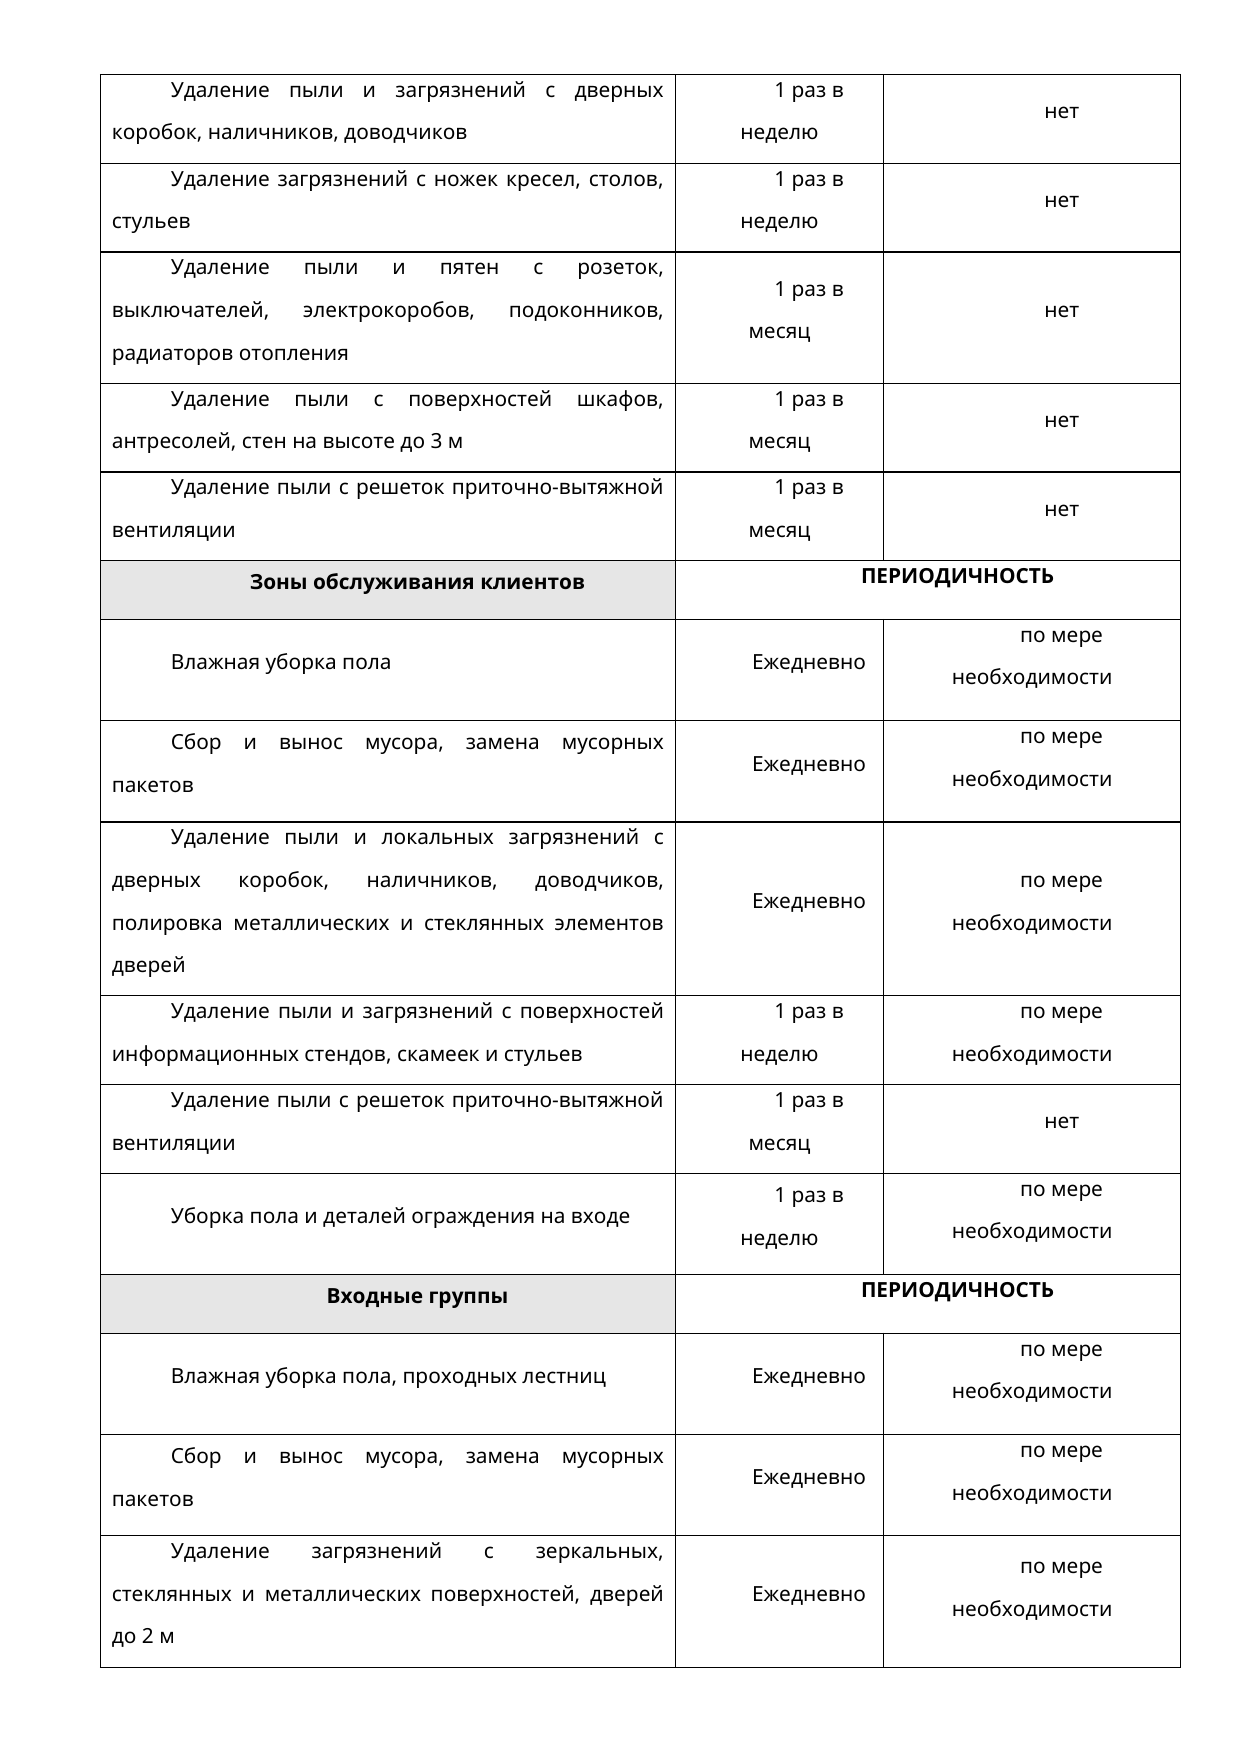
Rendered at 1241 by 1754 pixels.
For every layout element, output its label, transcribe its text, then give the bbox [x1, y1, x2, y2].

table_cell 1 раз в месяц [676, 253, 883, 383]
table_cell 1 раз в месяц [676, 473, 883, 560]
table_cell 1 раз в неделю [676, 75, 883, 163]
table_cell по мере необходимости [884, 823, 1180, 995]
table_cell Ежедневно [676, 1334, 883, 1434]
table_cell Уборка пола и деталей ограждения на входе [101, 1174, 675, 1274]
table_cell Удаление пыли с решеток приточно-вытяжной вентиляции [101, 473, 675, 560]
table_cell Ежедневно [676, 620, 883, 720]
table_cell Влажная уборка пола [101, 620, 675, 720]
table_cell Входные группы [101, 1275, 675, 1333]
table_cell Удаление загрязнений с зеркальных, стеклянных и металлических поверхностей, дверей до 2 м [101, 1536, 675, 1667]
table_cell по мере необходимости [884, 1334, 1180, 1434]
table_cell Ежедневно [676, 1435, 883, 1535]
table_cell 1 раз в неделю [676, 1174, 883, 1274]
table_cell нет [884, 1085, 1180, 1173]
table_cell по мере необходимости [884, 620, 1180, 720]
table_cell 1 раз в месяц [676, 384, 883, 471]
table_cell нет [884, 384, 1180, 471]
table_cell Удаление загрязнений с ножек кресел, столов, стульев [101, 164, 675, 251]
table_cell Удаление пыли и пятен с розеток, выключателей, электрокоробов, подоконников, радиаторов отопления [101, 253, 675, 383]
table_cell Зоны обслуживания клиентов [101, 561, 675, 619]
table_cell ПЕРИОДИЧНОСТЬ [676, 1275, 1180, 1333]
table_cell Удаление пыли и загрязнений с дверных коробок, наличников, доводчиков [101, 75, 675, 163]
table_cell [884, 1536, 1180, 1667]
table_cell Ежедневно [676, 823, 883, 995]
table_cell нет [884, 164, 1180, 251]
table_cell Сбор и вынос мусора, замена мусорных пакетов [101, 721, 675, 821]
table_cell Удаление пыли и локальных загрязнений с дверных коробок, наличников, доводчиков, полировка металлических и стеклянных элементов дверей [101, 823, 675, 995]
table_cell Удаление пыли с решеток приточно-вытяжной вентиляции [101, 1085, 675, 1173]
table_cell 1 раз в неделю [676, 996, 883, 1084]
table_cell по мере необходимости [884, 721, 1180, 821]
table_cell нет [884, 253, 1180, 383]
table_cell Удаление пыли с поверхностей шкафов, антресолей, стен на высоте до 3 м [101, 384, 675, 471]
table_cell нет [884, 75, 1180, 163]
table_cell Сбор и вынос мусора, замена мусорных пакетов [101, 1435, 675, 1535]
table_cell Удаление пыли и загрязнений с поверхностей информационных стендов, скамеек и стульев [101, 996, 675, 1084]
table_cell 1 раз в месяц [676, 1085, 883, 1173]
table_cell по мере необходимости [884, 1174, 1180, 1274]
table_cell ПЕРИОДИЧНОСТЬ [676, 561, 1180, 619]
table_cell Ежедневно [676, 1536, 883, 1667]
table_cell нет [884, 473, 1180, 560]
table_cell Влажная уборка пола, проходных лестниц [101, 1334, 675, 1434]
table_cell 1 раз в неделю [676, 164, 883, 251]
table_cell Ежедневно [676, 721, 883, 821]
table_cell по мере необходимости [884, 996, 1180, 1084]
table_cell по мере необходимости [884, 1435, 1180, 1535]
